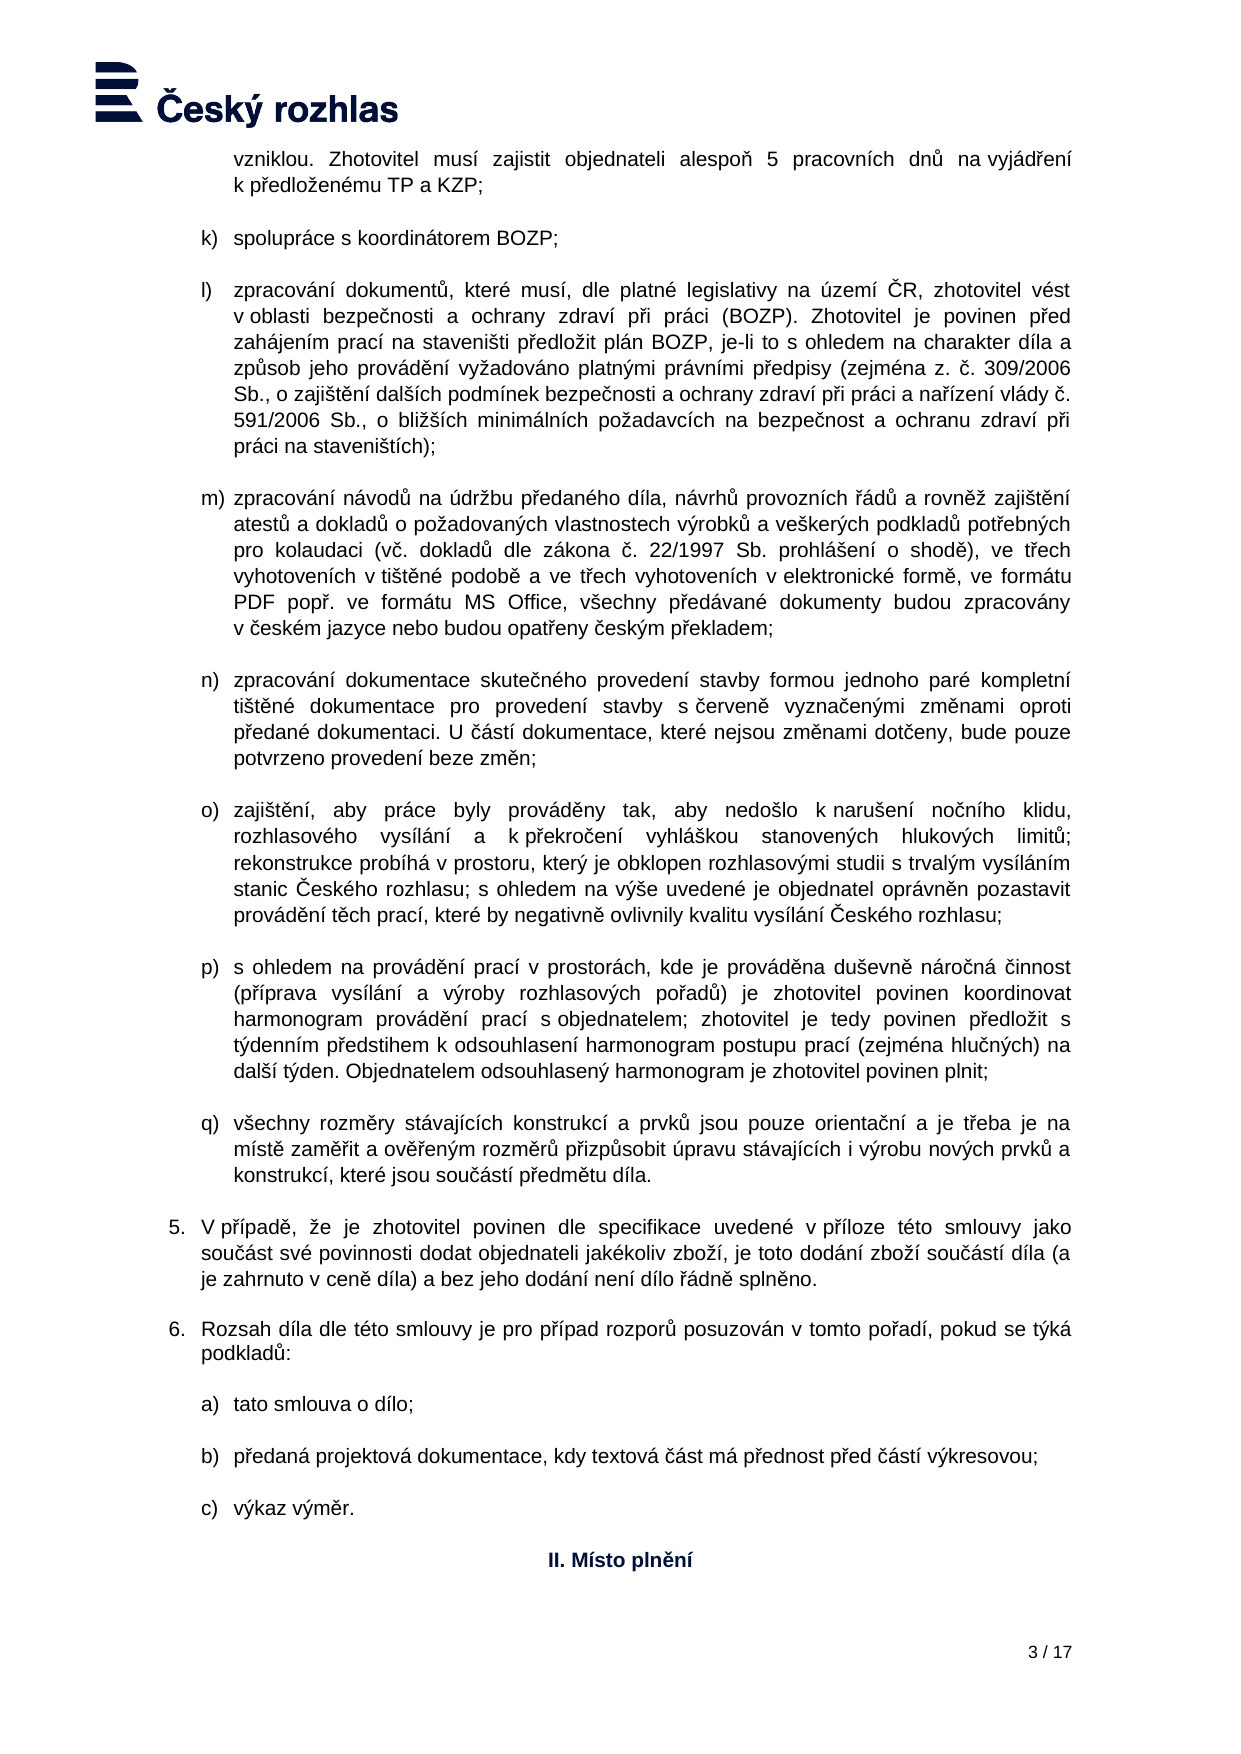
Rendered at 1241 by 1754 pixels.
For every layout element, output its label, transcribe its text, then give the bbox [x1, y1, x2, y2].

picture [95, 62, 398, 128]
subtitle Místo plnění [168, 1547, 1072, 1573]
list všechny rozměry stávajících konstrukcí a prvků jsou pouze orientační a je třeba je na místě zaměřit a ověřeným rozměrů přizpůsobit úpravu stávajících i výrobu nových prvků a konstrukcí, které jsou součástí předmětu díla. [201, 1109, 1072, 1188]
list spolupráce s koordinátorem BOZP; [201, 224, 1072, 250]
list zpracování návodů na údržbu předaného díla, návrhů provozních řádů a rovněž zajištění atestů a dokladů o požadovaných vlastnostech výrobků a veškerých podkladů potřebných pro kolaudaci (vč. dokladů dle zákona č. 22/1997 Sb. prohlášení o shodě), ve třech vyhotoveních v tištěné podobě a ve třech vyhotoveních v elektronické formě, ve formátu PDF popř. ve formátu MS Office, všechny předávané dokumenty budou zpracovány v českém jazyce nebo budou opatřeny českým překladem; [201, 484, 1072, 641]
list zpracování dokumentace skutečného provedení stavby formou jednoho paré kompletní tištěné dokumentace pro provedení stavby s červeně vyznačenými změnami oproti předané dokumentaci. U částí dokumentace, které nejsou změnami dotčeny, bude pouze potvrzeno provedení beze změn; [201, 667, 1072, 771]
list zpracování dokumentů, které musí, dle platné legislativy na území ČR, zhotovitel vést v oblasti bezpečnosti a ochrany zdraví při práci (BOZP). Zhotovitel je povinen před zahájením prací na staveništi předložit plán BOZP, je-li to s ohledem na charakter díla a způsob jeho provádění vyžadováno platnými právními předpisy (zejména z. č. 309/2006 Sb., o zajištění dalších podmínek bezpečnosti a ochrany zdraví při práci a nařízení vlády č. 591/2006 Sb., o bližších minimálních požadavcích na bezpečnost a ochranu zdraví při práci na staveništích); [201, 276, 1072, 458]
list zajištění, aby práce byly prováděny tak, aby nedošlo k narušení nočního klidu, rozhlasového vysílání a k překročení vyhláškou stanovených hlukových limitů; rekonstrukce probíhá v prostoru, který je obklopen rozhlasovými studii s trvalým vysíláním stanic Českého rozhlasu; s ohledem na výše uvedené je objednatel oprávněn pozastavit provádění těch prací, které by negativně ovlivnily kvalitu vysílání Českého rozhlasu; [201, 797, 1072, 927]
list V případě, že je zhotovitel povinen dle specifikace uvedené v příloze této smlouvy jako součást své povinnosti dodat objednateli jakékoliv zboží, je toto dodání zboží součástí díla (a je zahrnuto v ceně díla) a bez jeho dodání není dílo řádně splněno. [168, 1214, 1072, 1292]
list Rozsah díla dle této smlouvy je pro případ rozporů posuzován v tomto pořadí, pokud se týká podkladů: [168, 1318, 1072, 1364]
list tato smlouva o dílo; [201, 1391, 1072, 1417]
list předaná projektová dokumentace, kdy textová část má přednost před částí výkresovou; [201, 1443, 1072, 1469]
list výkaz výměr. [201, 1495, 1072, 1521]
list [201, 146, 1072, 198]
list s ohledem na provádění prací v prostorách, kde je prováděna duševně náročná činnost (příprava vysílání a výroby rozhlasových pořadů) je zhotovitel povinen koordinovat harmonogram provádění prací s objednatelem; zhotovitel je tedy povinen předložit s týdenním předstihem k odsouhlasení harmonogram postupu prací (zejména hlučných) na další týden. Objednatelem odsouhlasený harmonogram je zhotovitel povinen plnit; [201, 953, 1072, 1083]
